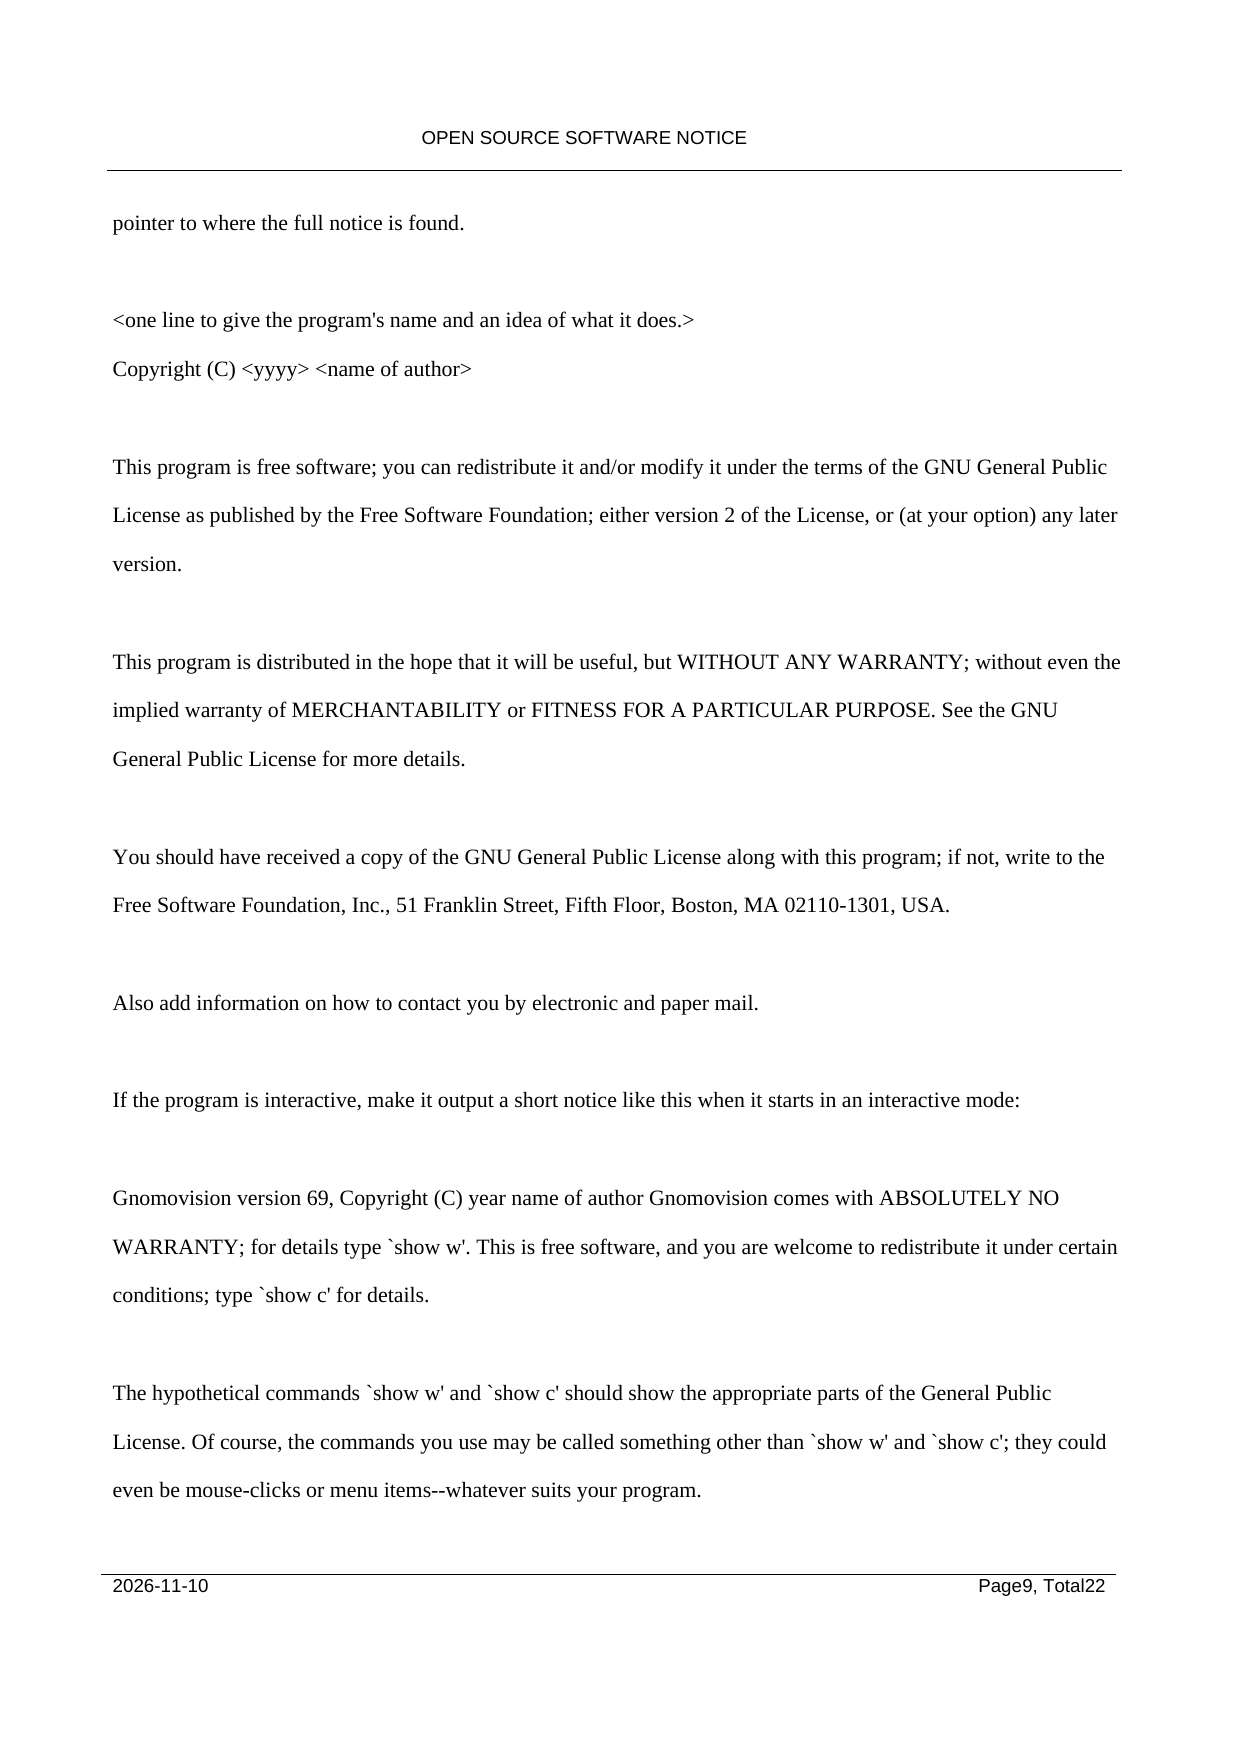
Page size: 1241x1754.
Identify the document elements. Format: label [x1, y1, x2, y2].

text [112, 206, 1128, 1506]
